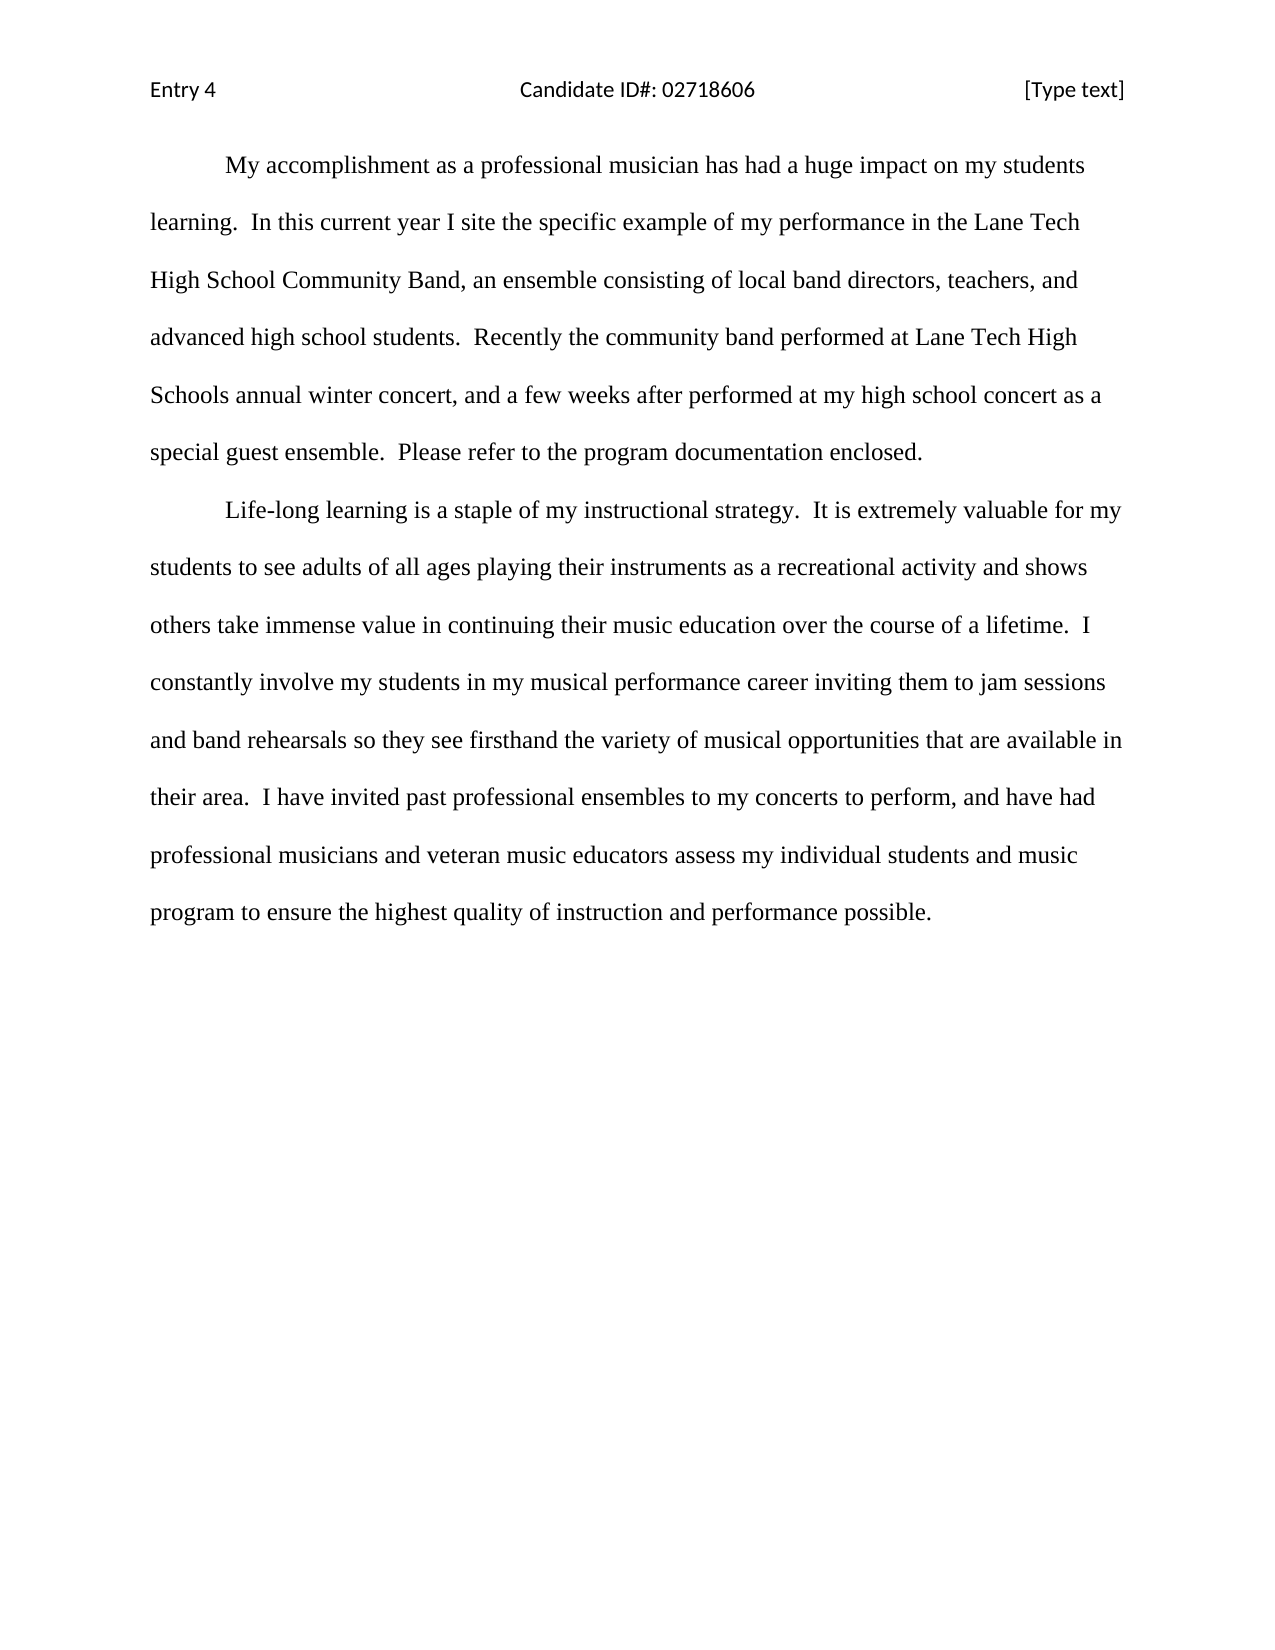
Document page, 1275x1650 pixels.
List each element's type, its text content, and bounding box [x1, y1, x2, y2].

text My accomplishment as a professional musician has had a huge impact on my students learning. In this current year I site the specific example of my performance in the Lane Tech High School Community Band, an ensemble consisting of local band directors, teachers, and advanced high school students. Recently the community band performed at Lane Tech High Schools annual winter concert, and a few weeks after performed at my high school concert as a special guest ensemble. Please refer to the program documentation enclosed. [150, 150, 1125, 466]
text Life-long learning is a staple of my instructional strategy. It is extremely valuable for my students to see adults of all ages playing their instruments as a recreational activity and shows others take immense value in continuing their music education over the course of a lifetime. I constantly involve my students in my musical performance career inviting them to jam sessions and band rehearsals so they see firsthand the variety of musical opportunities that are available in their area. I have invited past professional ensembles to my concerts to perform, and have had professional musicians and veteran music educators assess my individual students and music program to ensure the highest quality of instruction and performance possible. [150, 495, 1125, 926]
